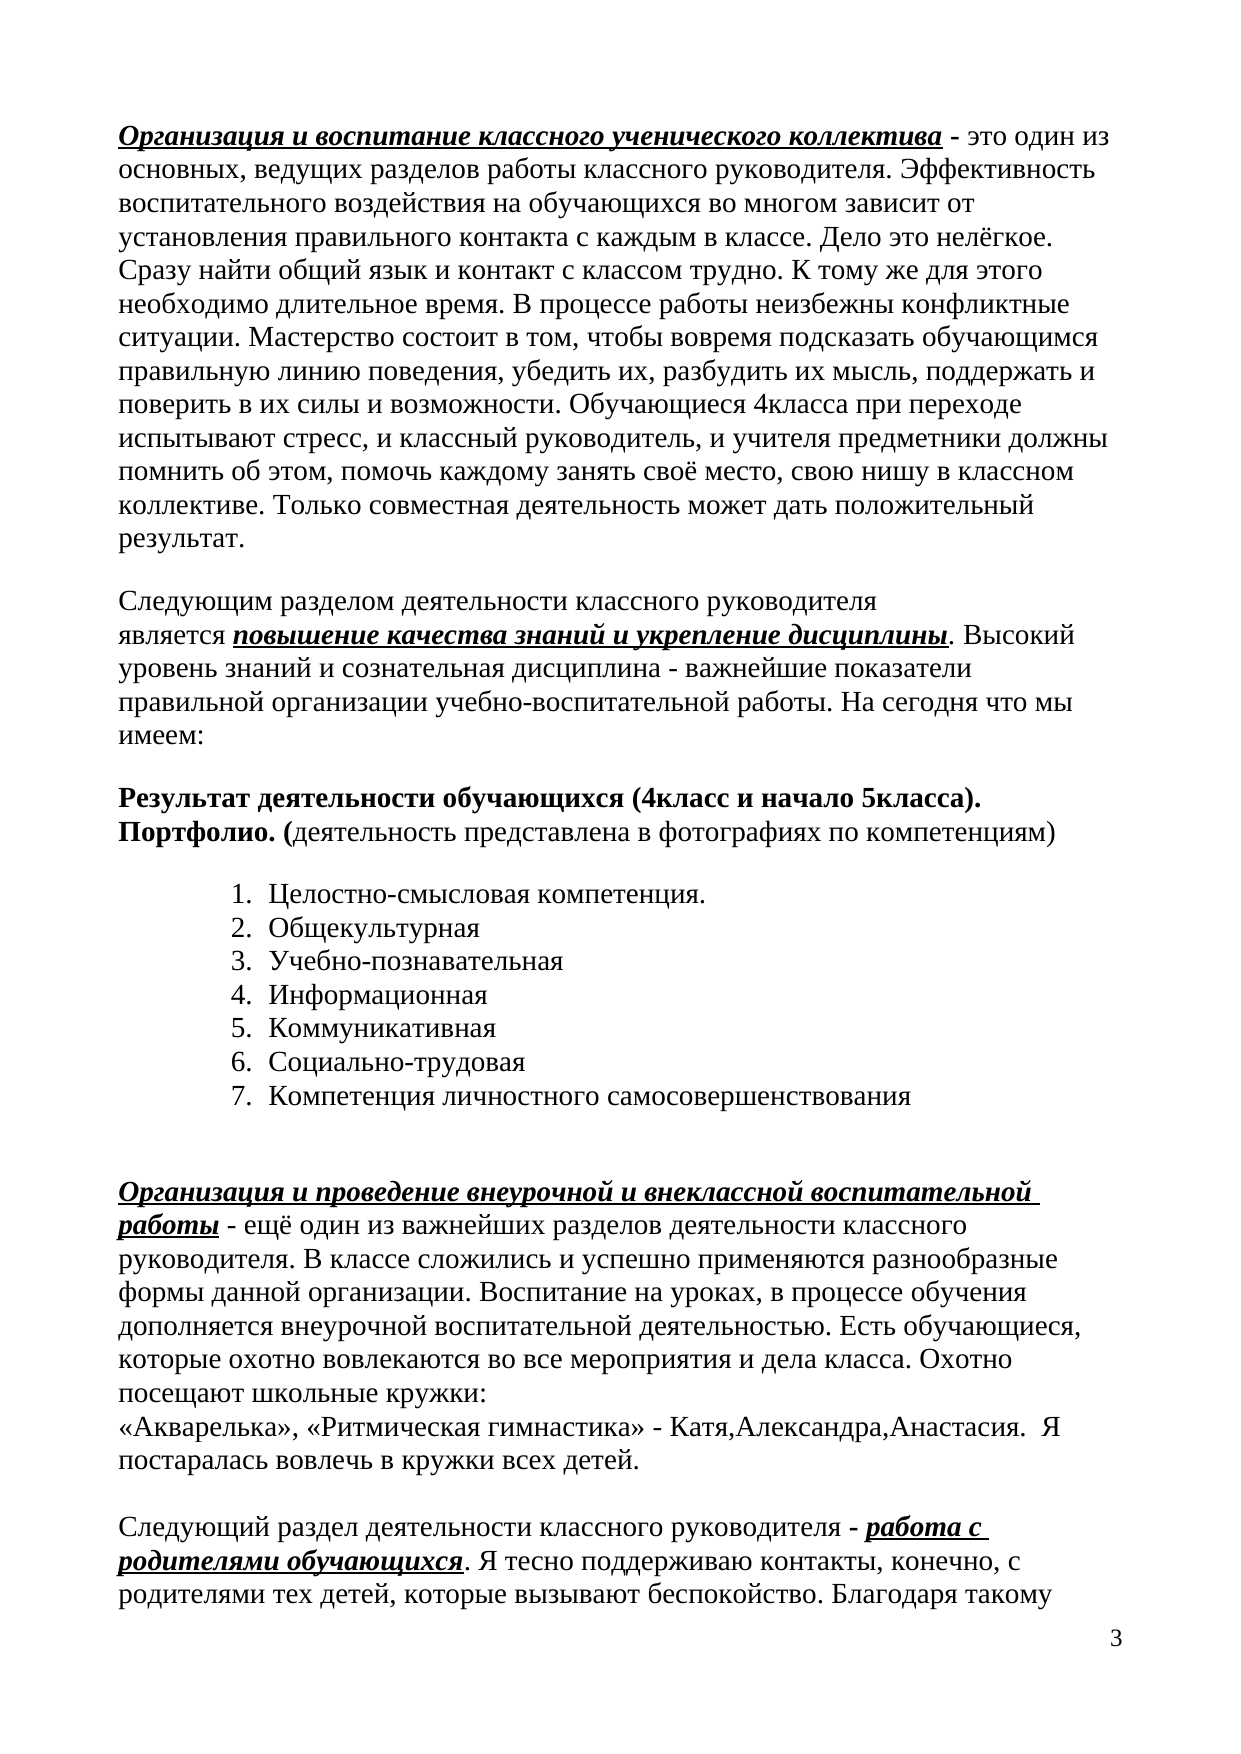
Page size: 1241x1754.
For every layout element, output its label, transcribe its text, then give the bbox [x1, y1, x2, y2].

list Учебно-познавательная [231, 943, 1122, 977]
text Следующим разделом деятельности классного руководителя является повышение качества знаний и укрепление дисциплины. Высокий уровень знаний и сознательная дисциплина - важнейшие показатели правильной организации учебно-воспитательной работы. На сегодня что мы имеем: [118, 583, 1122, 751]
list Информационная [231, 977, 1122, 1011]
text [118, 1509, 1122, 1610]
text Результат деятельности обучающихся (4класс и начало 5класса). Портфолио. (деятельность представлена в фотографиях по компетенциям) [118, 780, 1122, 847]
list Социально-трудовая [231, 1044, 1122, 1078]
list Общекультурная [231, 910, 1122, 943]
text «Акварелька», «Ритмическая гимнастика» - Катя,Александра,Анастасия. Я постаралась вовлечь в кружки всех детей. [640, 1409, 1122, 1476]
list Компетенция личностного самосовершенствования [231, 1078, 1122, 1111]
text Организация и воспитание классного ученического коллектива - это один из основных, ведущих разделов работы классного руководителя. Эффективность воспитательного воздействия на обучающихся во многом зависит от установления правильного контакта с каждым в классе. Дело это нелёгкое. Сразу найти общий язык и контакт с классом трудно. К тому же для этого необходимо длительное время. В процессе работы неизбежны конфликтные ситуации. Мастерство состоит в том, чтобы вовремя подсказать обучающимся правильную линию поведения, убедить их, разбудить их мысль, поддержать и поверить в их силы и возможности. Обучающиеся 4класса при переходе испытывают стресс, и классный руководитель, и учителя предметники должны помнить об этом, помочь каждому занять своё место, свою нишу в классном коллективе. Только совместная деятельность может дать положительный результат. [118, 118, 1122, 554]
list Целостно-смысловая компетенция. [231, 876, 1122, 910]
list Коммуникативная [231, 1011, 1122, 1044]
text Организация и проведение внеурочной и внеклассной воспитательной работы - ещё один из важнейших разделов деятельности классного руководителя. В классе сложились и успешно применяются разнообразные формы данной организации. Воспитание на уроках, в процессе обучения дополняется внеурочной воспитательной деятельностью. Есть обучающиеся, которые охотно вовлекаются во все мероприятия и дела класса. Охотно посещают школьные кружки: [118, 1140, 1122, 1409]
